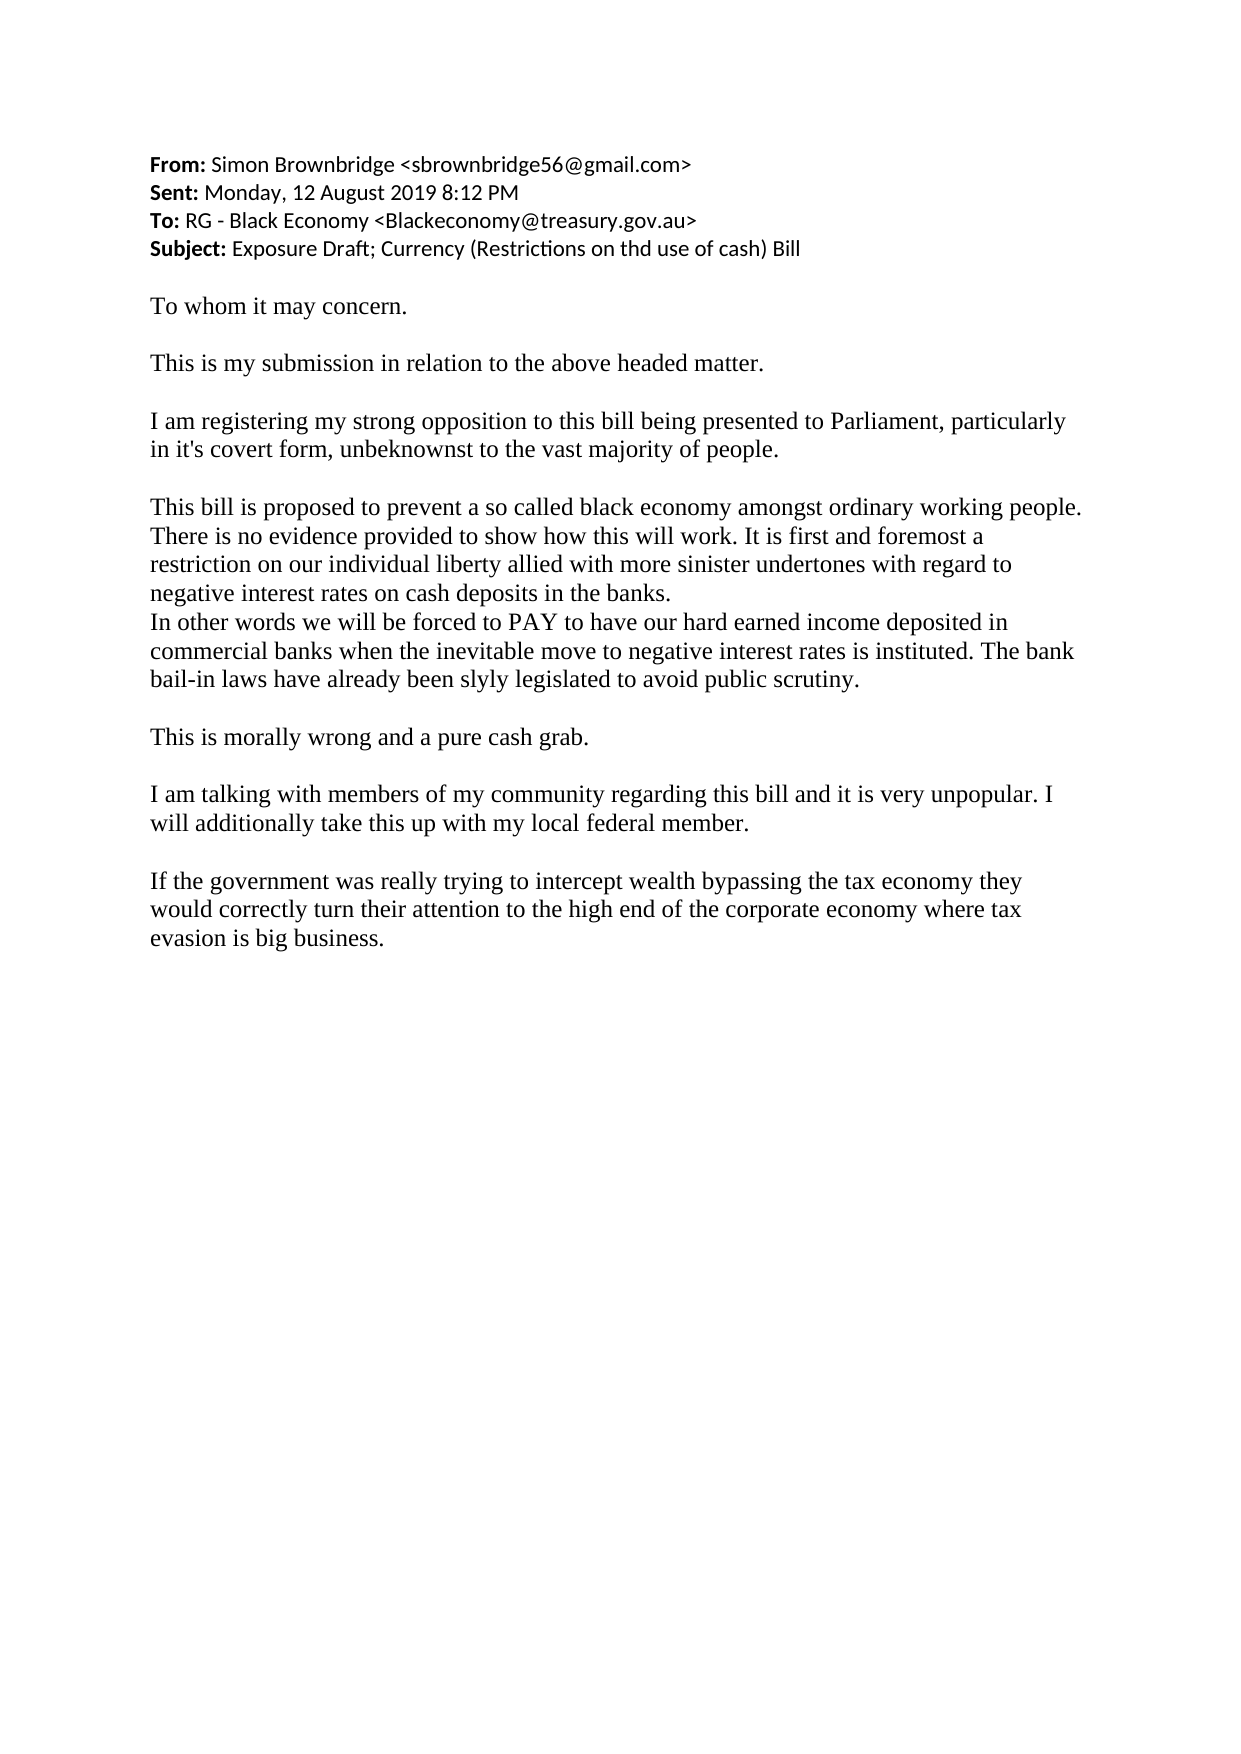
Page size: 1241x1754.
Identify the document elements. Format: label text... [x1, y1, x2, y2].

text To whom it may concern. [150, 291, 1090, 319]
text This is morally wrong and a pure cash grab. [150, 722, 1090, 751]
text I am registering my strong opposition to this bill being presented to Parliament, particularly in it's covert form, unbeknownst to the vast majority of people. [150, 406, 1090, 463]
text This bill is proposed to prevent a so called black economy amongst ordinary working people. There is no evidence provided to show how this will work. It is first and foremost a restriction on our individual liberty allied with more sinister undertones with regard to negative interest rates on cash deposits in the banks. [150, 492, 1090, 607]
text I am talking with members of my community regarding this bill and it is very unpopular. I will additionally take this up with my local federal member. [150, 779, 1090, 837]
text From: Simon Brownbridge <sbrownbridge56@gmail.com> Sent: Monday, 12 August 2019 8:12 PM To: RG - Black Economy <Blackeconomy@treasury.gov.au> Subject: Exposure Draft; Currency (Restrictions on thd use of cash) Bill [150, 150, 1090, 262]
text If the government was really trying to intercept wealth bypassing the tax economy they would correctly turn their attention to the high end of the corporate economy where tax evasion is big business. [150, 866, 1090, 952]
text This is my submission in relation to the above headed matter. [150, 348, 1090, 377]
text In other words we will be forced to PAY to have our hard earned income deposited in commercial banks when the inevitable move to negative interest rates is instituted. The bank bail-in laws have already been slyly legislated to avoid public scrutiny. [150, 607, 1090, 693]
